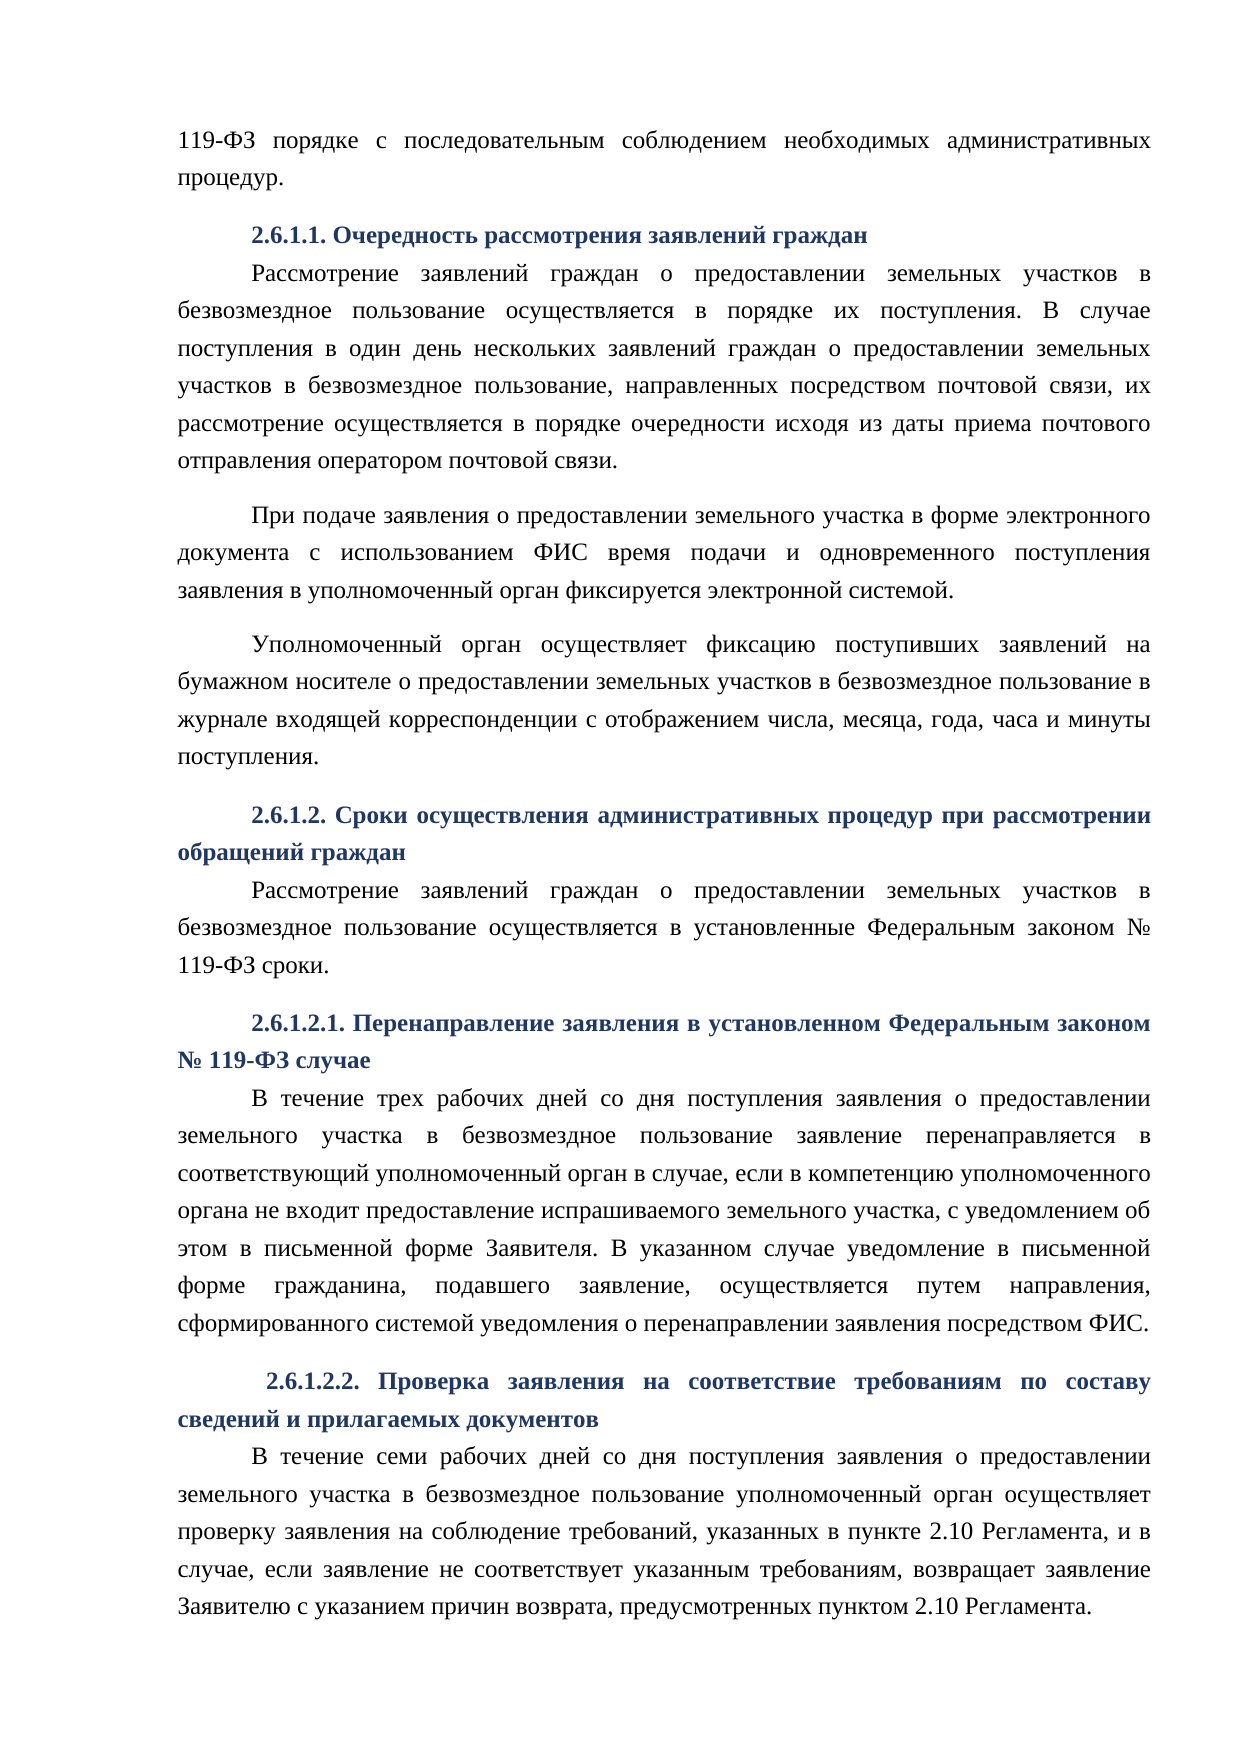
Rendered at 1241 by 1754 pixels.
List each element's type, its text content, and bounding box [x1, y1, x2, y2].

subtitle 2.6.1.2.2. Проверка заявления на соответствие требованиям по составу сведений и прилагаемых документов [177, 1360, 1152, 1435]
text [177, 118, 1152, 193]
text Рассмотрение заявлений граждан о предоставлении земельных участков в безвозмездное пользование осуществляется в порядке их поступления. В случае поступления в один день нескольких заявлений граждан о предоставлении земельных участков в безвозмездное пользование, направленных посредством почтовой связи, их рассмотрение осуществляется в порядке очередности исходя из даты приема почтового отправления оператором почтовой связи. [177, 251, 1152, 476]
list Рассмотрение заявлений граждан о предоставлении земельных участков в безвозмездное пользование осуществляется в установленные Федеральным законом № 119-ФЗ сроки. [177, 868, 1152, 981]
subtitle 2.6.1.2. Сроки осуществления административных процедур при рассмотрении обращений граждан [177, 793, 1152, 868]
text В течение семи рабочих дней со дня поступления заявления о предоставлении земельного участка в безвозмездное пользование уполномоченный орган осуществляет проверку заявления на соблюдение требований, указанных в пункте 2.10 Регламента, и в случае, если заявление не соответствует указанным требованиям, возвращает заявление Заявителю с указанием причин возврата, предусмотренных пунктом 2.10 Регламента. [177, 1435, 1152, 1622]
text В течение трех рабочих дней со дня поступления заявления о предоставлении земельного участка в безвозмездное пользование заявление перенаправляется в соответствующий уполномоченный орган в случае, если в компетенцию уполномоченного органа не входит предоставление испрашиваемого земельного участка, с уведомлением об этом в письменной форме Заявителя. В указанном случае уведомление в письменной форме гражданина, подавшего заявление, осуществляется путем направления, сформированного системой уведомления о перенаправлении заявления посредством ФИС. [177, 1076, 1152, 1339]
text Уполномоченный орган осуществляет фиксацию поступивших заявлений на бумажном носителе о предоставлении земельных участков в безвозмездное пользование в журнале входящей корреспонденции с отображением числа, месяца, года, часа и минуты поступления. [177, 622, 1152, 772]
subtitle 2.6.1.2.1. Перенаправление заявления в установленном Федеральным законом № 119-ФЗ случае [177, 1001, 1152, 1076]
subtitle 2.6.1.1. Очередность рассмотрения заявлений граждан [177, 214, 1152, 251]
text При подаче заявления о предоставлении земельного участка в форме электронного документа с использованием ФИС время подачи и одновременного поступления заявления в уполномоченный орган фиксируется электронной системой. [177, 493, 1152, 606]
